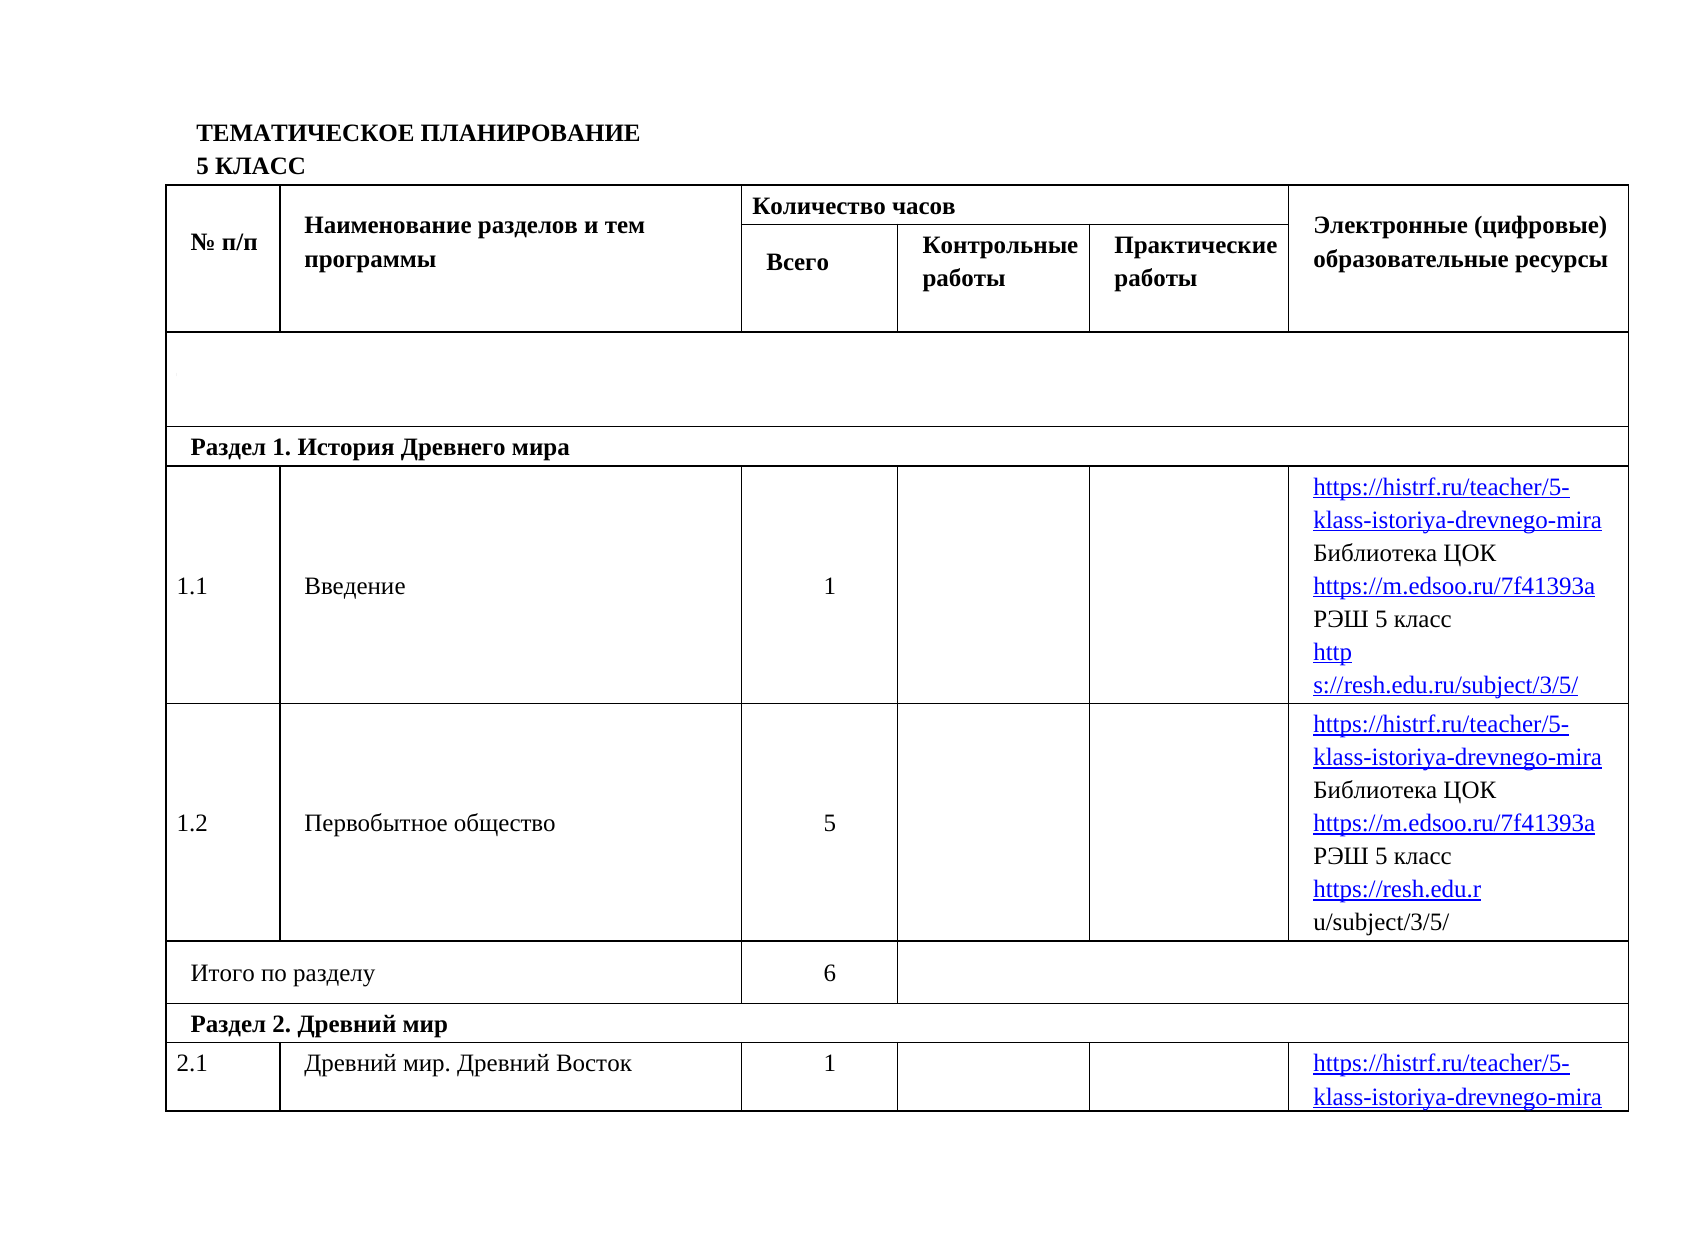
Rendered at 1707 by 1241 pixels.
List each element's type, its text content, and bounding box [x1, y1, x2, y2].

table_cell 5 [742, 704, 897, 940]
table_cell [1090, 1043, 1288, 1110]
table_cell https://histrf.ru/teacher/5-klass-istoriya-drevnego-mira Библиотека ЦОК https://m.edsoo.ru/7f41393a РЭШ 5 класс https://resh.edu.ru/subject/3/5/ [1289, 467, 1628, 702]
table_cell Практические работы [1090, 225, 1288, 331]
table_cell [1090, 467, 1288, 702]
table_cell 1 [742, 1043, 897, 1110]
text ТЕМАТИЧЕСКОЕ ПЛАНИРОВАНИЕ [190, 118, 1618, 147]
table_cell Всего [742, 225, 897, 331]
table_cell [167, 333, 1628, 426]
table_cell Раздел 1. История Древнего мира [167, 427, 1628, 465]
table_cell [898, 704, 1089, 940]
table_header № п/п [167, 186, 279, 331]
table_cell [898, 942, 1628, 1002]
table_cell [898, 467, 1089, 702]
table_cell Раздел 2. Древний мир [167, 1004, 1628, 1042]
table_cell 6 [742, 942, 897, 1002]
table_cell Введение [281, 467, 741, 702]
table_cell [1090, 704, 1288, 940]
table_cell Итого по разделу [167, 942, 741, 1002]
table_cell 1.2 [167, 704, 279, 940]
table_cell https://histrf.ru/teacher/5-klass-istoriya-drevnego-mira Библиотека ЦОК https://m.edsoo.ru/7f41393a РЭШ 5 класс https://resh.edu.r u/subject/3/5/ [1289, 704, 1628, 940]
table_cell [1289, 1043, 1628, 1110]
table_header Наименование разделов и тем программы [281, 186, 741, 331]
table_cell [281, 1043, 741, 1110]
table_header Количество часов [742, 186, 1288, 223]
table_cell Первобытное общество [281, 704, 741, 940]
table_cell Контрольные работы [898, 225, 1089, 331]
table_header Электронные (цифровые) образовательные ресурсы [1289, 186, 1628, 331]
table_cell [898, 1043, 1089, 1110]
table_cell 2.1 [167, 1043, 279, 1110]
table_cell 1 [742, 467, 897, 702]
table_cell 1.1 [167, 467, 279, 702]
text 5 КЛАСС [190, 151, 1618, 180]
